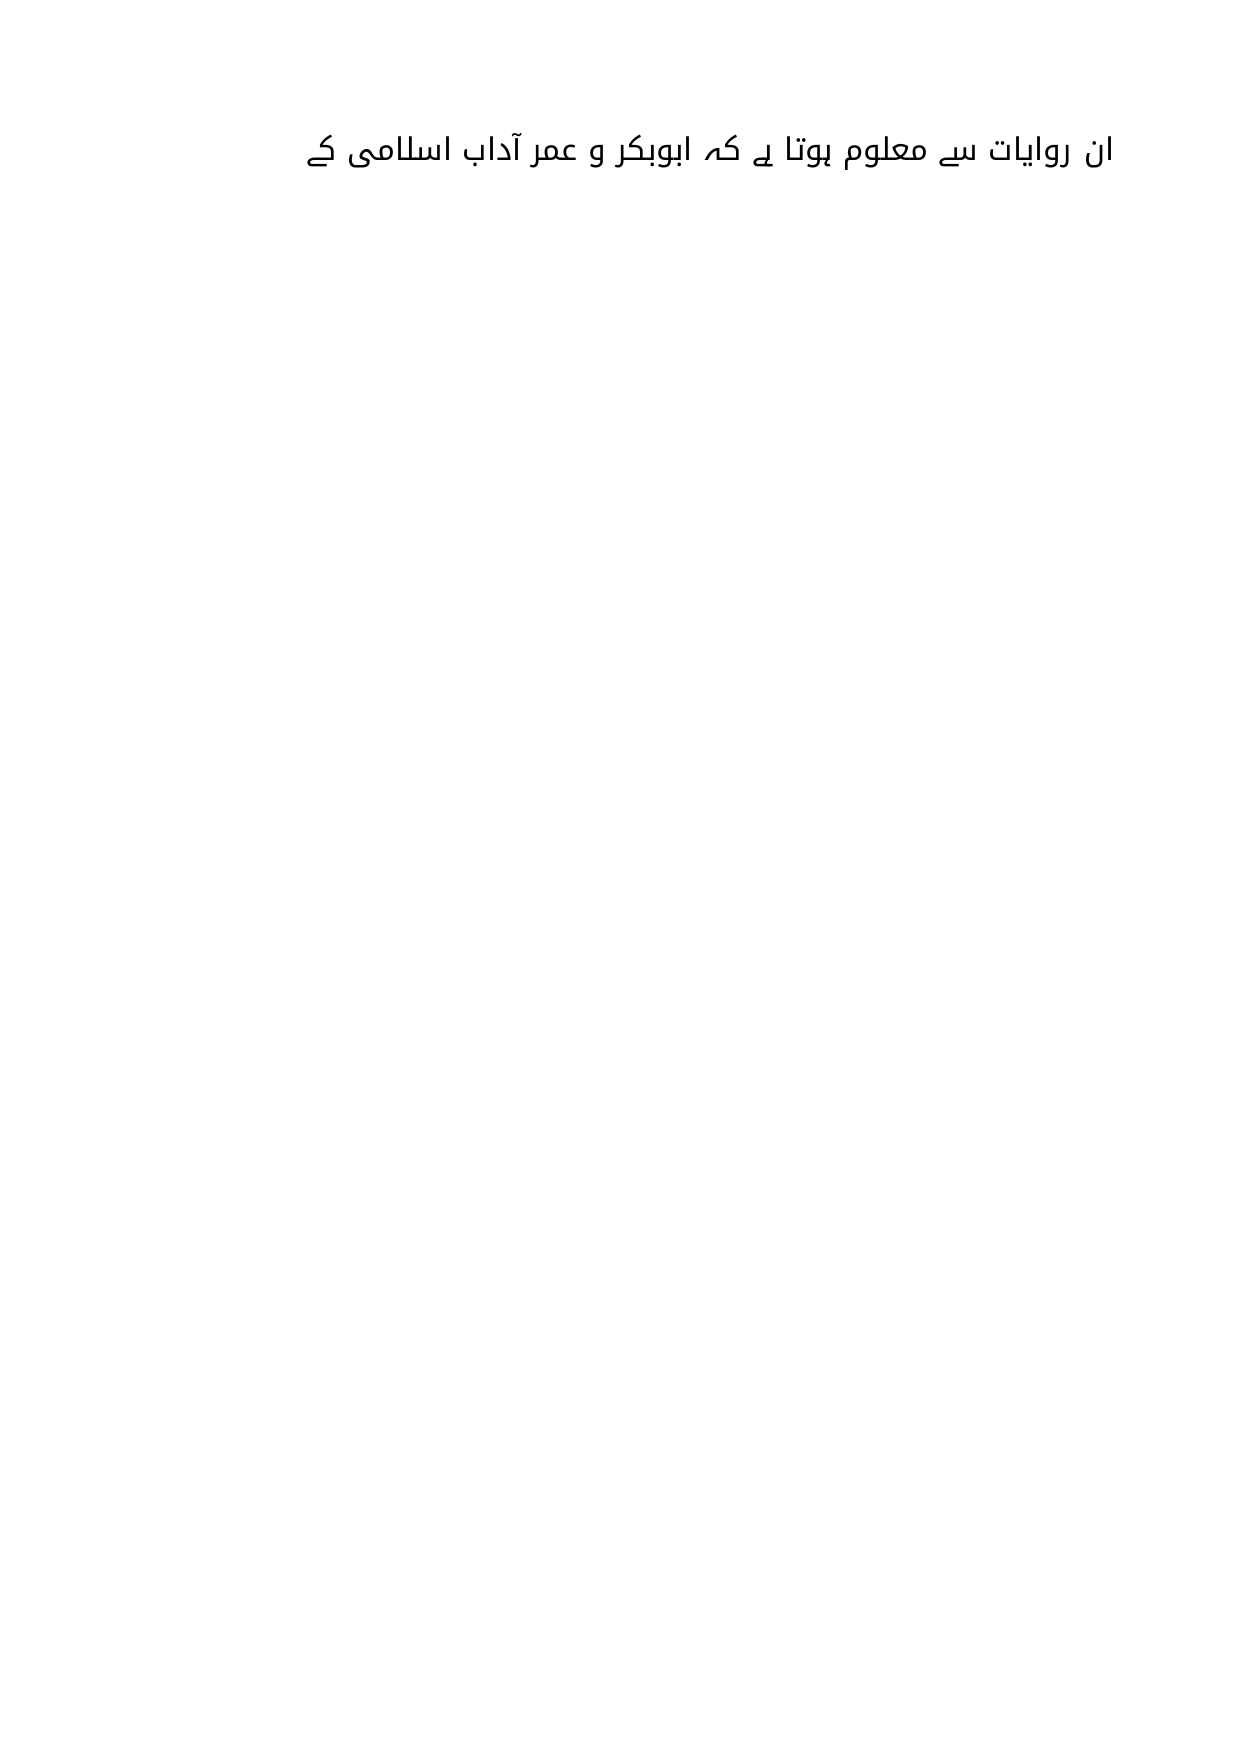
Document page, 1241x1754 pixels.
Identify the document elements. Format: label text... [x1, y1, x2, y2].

text ان روایات سے معلوم ہوتا ہے کہ ابوبکر و عمر آداب اسلامی کے [72, 120, 1114, 179]
